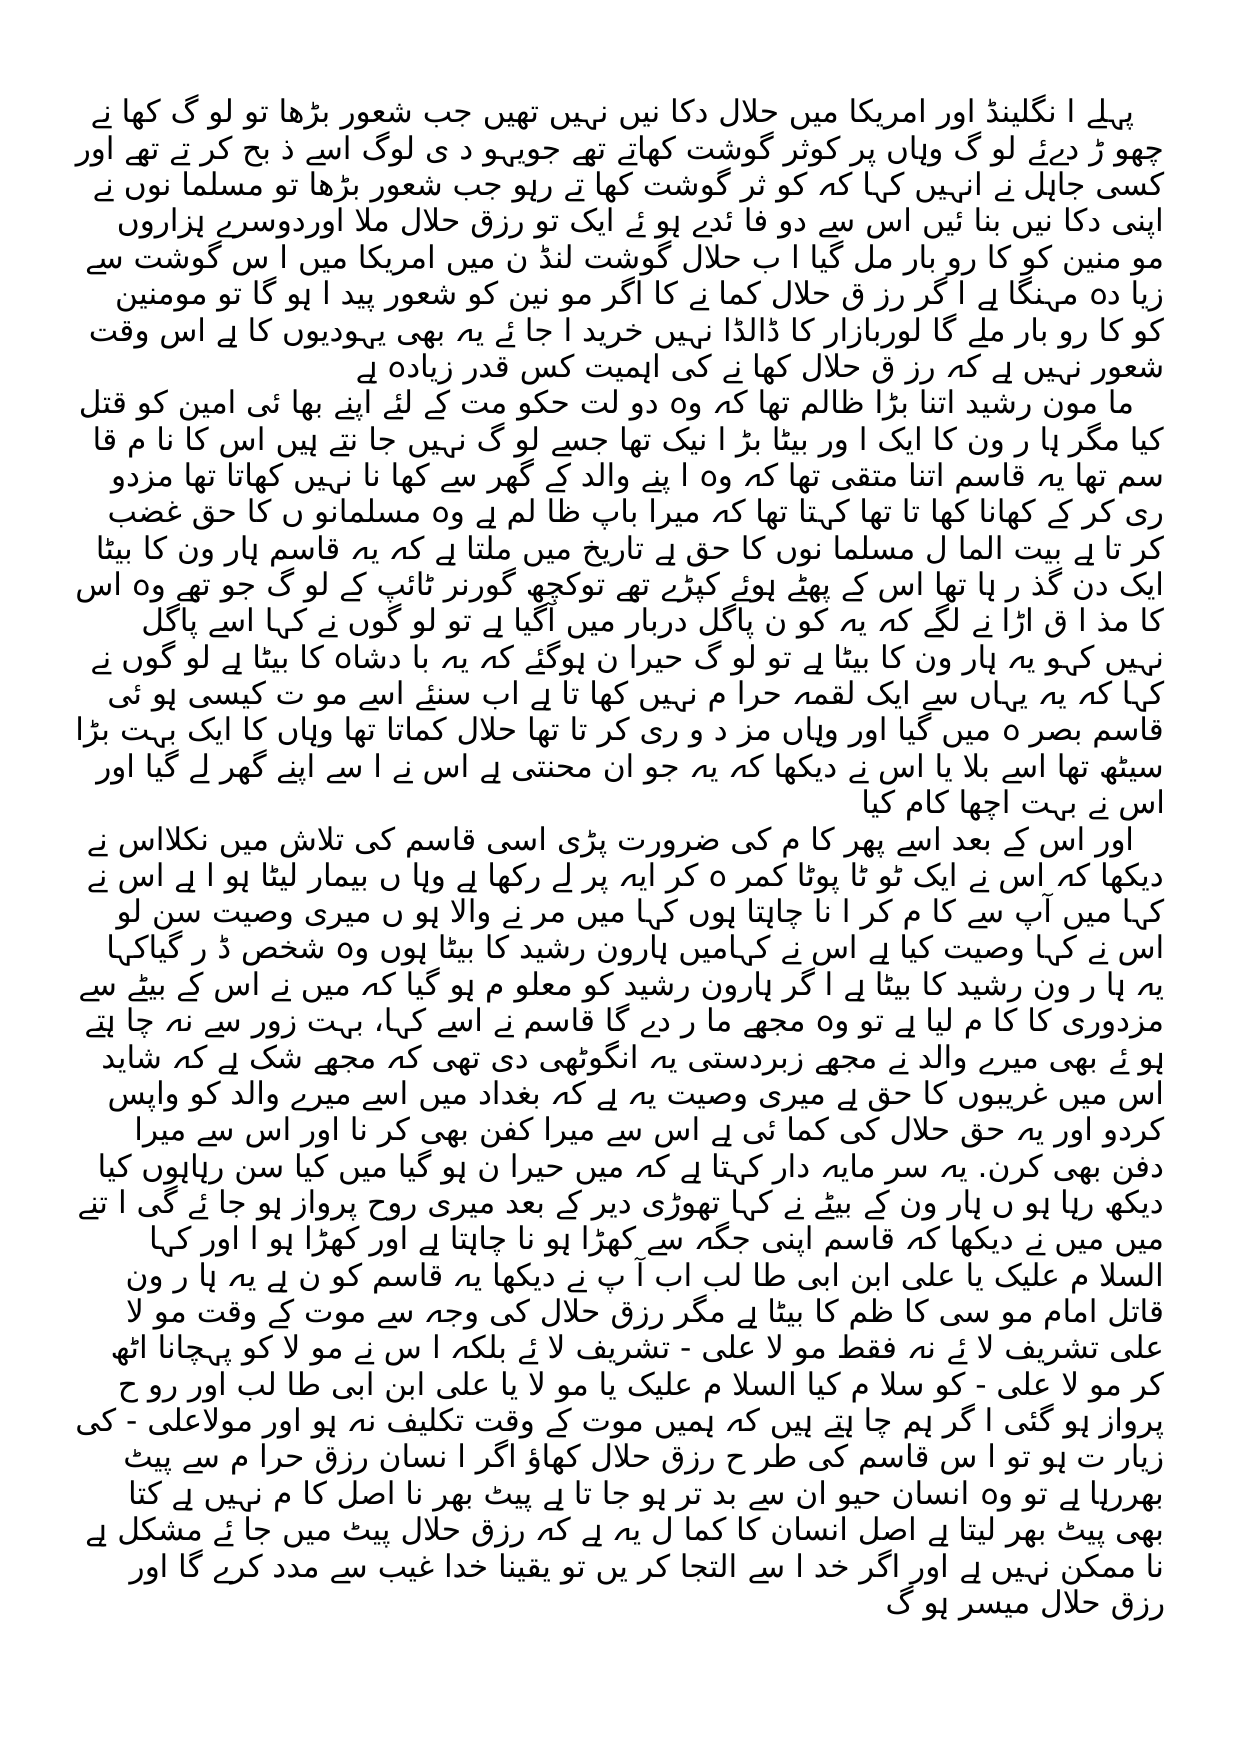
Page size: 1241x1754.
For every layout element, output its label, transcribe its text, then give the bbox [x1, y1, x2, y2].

text اور اس کے بعد اسے پھر کا م کی ضرورت پڑی اسی قاسم کی تلاش میں نکلااس نے دیکھا کہ اس نے ایک ٹو ٹا پوٹا کمر ہ کر ایہ پر لے رکھا ہے وہا ں بیمار لیٹا ہو ا ہے اس نے کہا میں آپ سے کا م کر ا نا چاہتا ہوں کہا میں مر نے والا ہو ں میری وصیت سن لو اس نے کہا وصیت کیا ہے اس نے کہامیں ہارون رشید کا بیٹا ہوں وہ شخص ڈ ر گیاکہا یہ ہا ر ون رشید کا بیٹا ہے ا گر ہارون رشید کو معلو م ہو گیا کہ میں نے اس کے بیٹے سے مزدوری کا کا م لیا ہے تو وہ مجھے ما ر دے گا قاسم نے اسے کہا، بہت زور سے نہ چا ہتے ہو ئے بھی میرے والد نے مجھے زبردستی یہ انگوٹھی دی تھی کہ مجھے شک ہے کہ شاید اس میں غریبوں کا حق ہے میری وصیت یہ ہے کہ بغداد میں اسے میرے والد کو واپس کردو اور یہ حق حلال کی کما ئی ہے اس سے میرا کفن بھی کر نا اور اس سے میرا دفن بھی کرن. یہ سر مایہ دار کہتا ہے کہ میں حیرا ن ہو گیا میں کیا سن رہاہوں کیا دیکھ رہا ہو ں ہار ون کے بیٹے نے کہا تھوڑی دیر کے بعد میری روح پرواز ہو جا ئے گی ا تنے میں میں نے دیکھا کہ قاسم اپنی جگہ سے کھڑا ہو نا چاہتا ہے اور کھڑا ہو ا اور کہا السلا م علیک یا علی ابن ابی طا لب اب آ پ نے دیکھا یہ قاسم کو ن ہے یہ ہا ر ون قاتل امام مو سی کا ظم کا بیٹا ہے مگر رزق حلال کی وجہ سے موت کے وقت مو لا علی تشریف لا ئے نہ فقط مو لا علی - تشریف لا ئے بلکہ ا س نے مو لا کو پہچانا اٹھ کر مو لا علی - کو سلا م کیا السلا م علیک یا مو لا یا علی ابن ابی طا لب اور رو ح پرواز ہو گئی ا گر ہم چا ہتے ہیں کہ ہمیں موت کے وقت تکلیف نہ ہو اور مولاعلی - کی زیار ت ہو تو ا س قاسم کی طر ح رزق حلال کھاؤ اگر ا نسان رزق حرا م سے پیٹ بھررہا ہے تو وہ انسان حیو ان سے بد تر ہو جا تا ہے پیٹ بھر نا اصل کا م نہیں ہے کتا بھی پیٹ بھر لیتا ہے اصل انسان کا کما ل یہ ہے کہ رزق حلال پیٹ میں جا ئے مشکل ہے نا ممکن نہیں ہے اور اگر خد ا سے التجا کر یں تو یقینا خدا غیب سے مدد کرے گا اور رزق حلال میسر ہو گ [75, 821, 1165, 1621]
text ما مون رشید اتنا بڑا ظالم تھا کہ وہ دو لت حکو مت کے لئے اپنے بھا ئی امین کو قتل کیا مگر ہا ر ون کا ایک ا ور بیٹا بڑ ا نیک تھا جسے لو گ نہیں جا نتے ہیں اس کا نا م قا سم تھا یہ قاسم اتنا متقی تھا کہ وہ ا پنے والد کے گھر سے کھا نا نہیں کھاتا تھا مزدو ری کر کے کھانا کھا تا تھا کہتا تھا کہ میرا باپ ظا لم ہے وہ مسلمانو ں کا حق غضب کر تا ہے بیت الما ل مسلما نوں کا حق ہے تاریخ میں ملتا ہے کہ یہ قاسم ہار ون کا بیٹا ایک دن گذ ر ہا تھا اس کے پھٹے ہوئے کپڑے تھے توکچھ گورنر ٹائپ کے لو گ جو تھے وہ اس کا مذ ا ق اڑا نے لگے کہ یہ کو ن پاگل دربار میں آگیا ہے تو لو گوں نے کہا اسے پاگل نہیں کہو یہ ہار ون کا بیٹا ہے تو لو گ حیرا ن ہوگئے کہ یہ با دشاہ کا بیٹا ہے لو گوں نے کہا کہ یہ یہاں سے ایک لقمہ حرا م نہیں کھا تا ہے اب سنئے اسے مو ت کیسی ہو ئی قاسم بصر ہ میں گیا اور وہاں مز د و ری کر تا تھا حلال کماتا تھا وہاں کا ایک بہت بڑا سیٹھ تھا اسے بلا یا اس نے دیکھا کہ یہ جو ان محنتی ہے اس نے ا سے اپنے گھر لے گیا اور اس نے بہت اچھا کام کیا [75, 384, 1165, 821]
text پہلے ا نگلینڈ اور امریکا میں حلال دکا نیں نہیں تھیں جب شعور بڑھا تو لو گ کھا نے چھو ڑ دےئے لو گ وہاں پر کوثر گوشت کھاتے تھے جویہو د ی لوگ اسے ذ بح کر تے تھے اور کسی جاہل نے انہیں کہا کہ کو ثر گوشت کھا تے رہو جب شعور بڑھا تو مسلما نوں نے اپنی دکا نیں بنا ئیں اس سے دو فا ئدے ہو ئے ایک تو رزق حلال ملا اوردوسرے ہزاروں مو منین کو کا رو بار مل گیا ا ب حلال گوشت لنڈ ن میں امریکا میں ا س گوشت سے زیا دہ مہنگا ہے ا گر رز ق حلال کما نے کا اگر مو نین کو شعور پید ا ہو گا تو مومنین کو کا رو بار ملے گا لوربازار کا ڈالڈا نہیں خرید ا جا ئے یہ بھی یہودیوں کا ہے اس وقت شعور نہیں ہے کہ رز ق حلال کھا نے کی اہمیت کس قدر زیادہ ہے [75, 94, 1165, 384]
